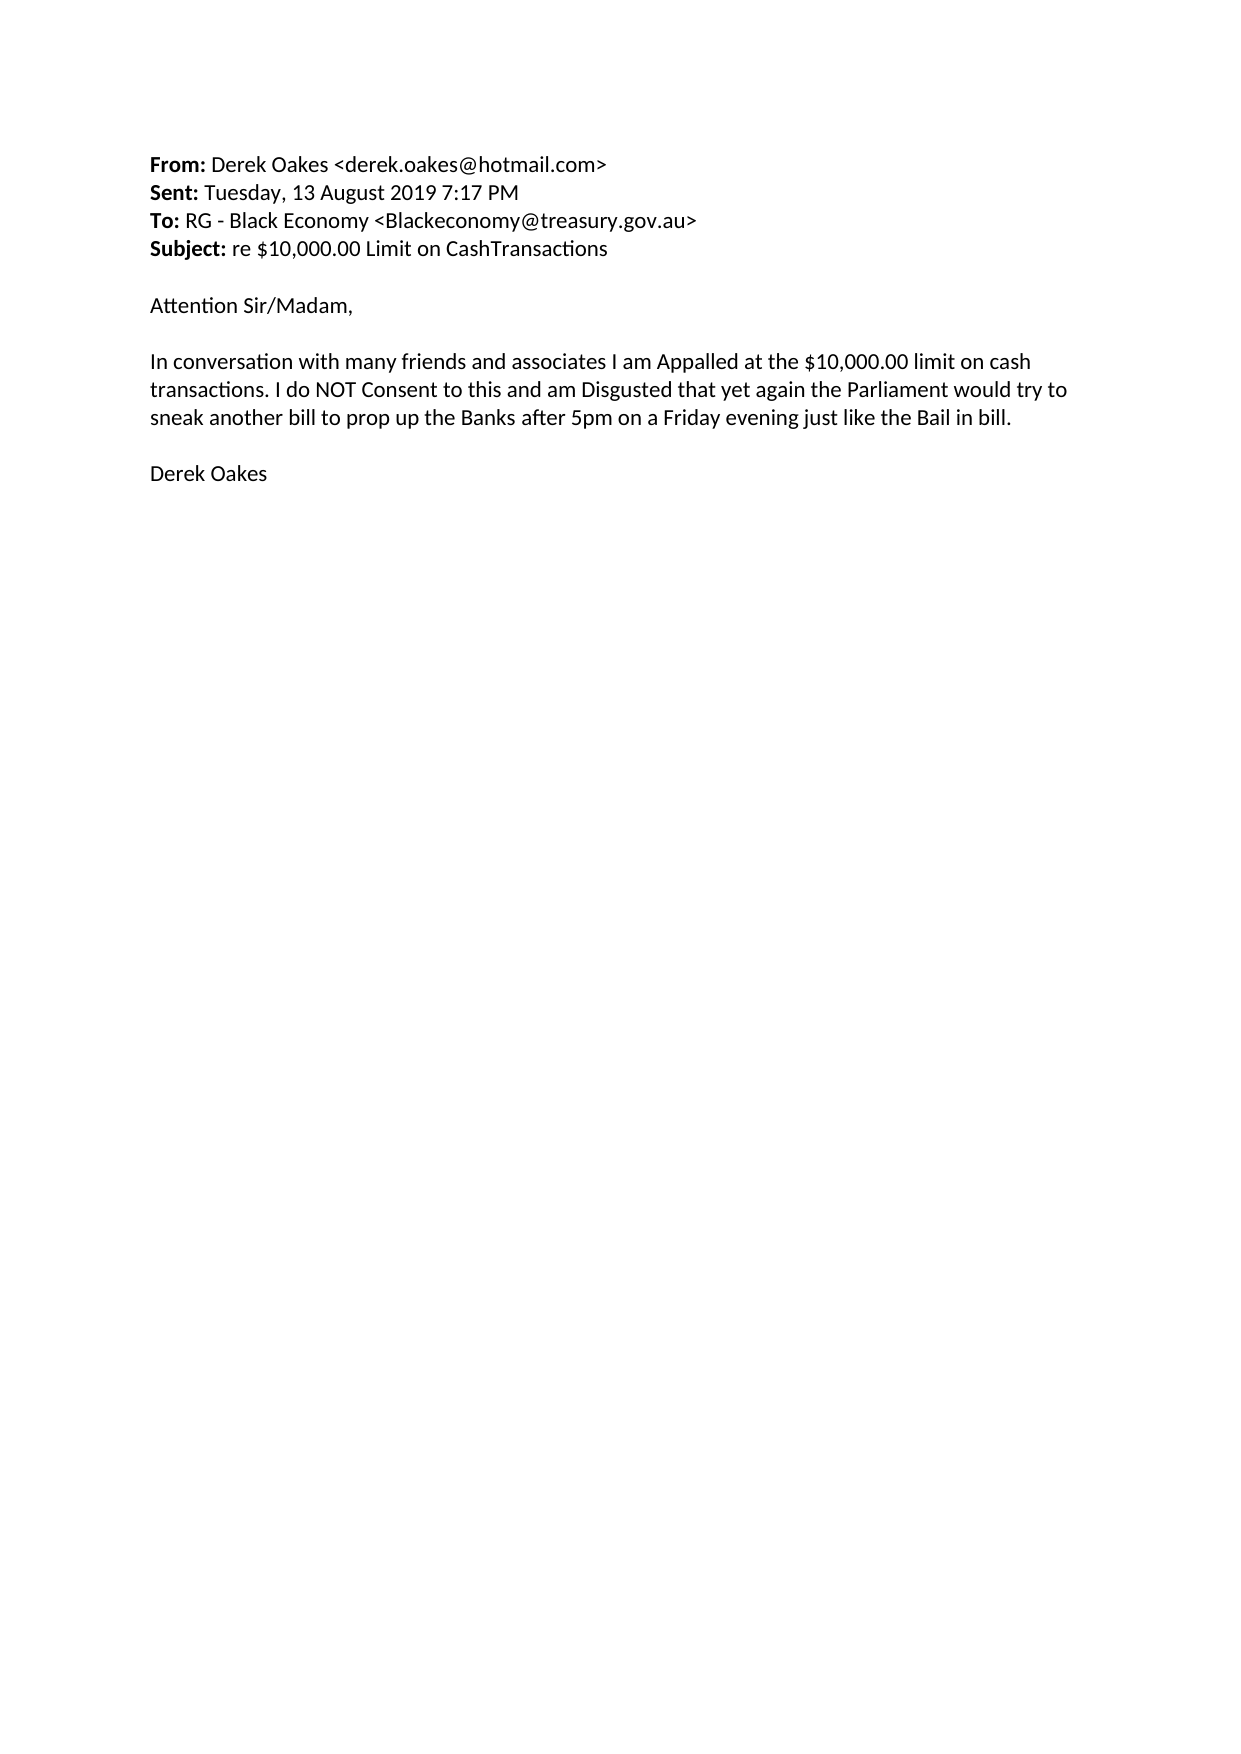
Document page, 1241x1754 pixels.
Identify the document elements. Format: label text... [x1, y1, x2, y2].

text From: Derek Oakes <derek.oakes@hotmail.com> Sent: Tuesday, 13 August 2019 7:17 PM To: RG - Black Economy <Blackeconomy@treasury.gov.au> Subject: re $10,000.00 Limit on CashTransactions [150, 150, 1090, 262]
text Derek Oakes [150, 459, 1090, 487]
text In conversation with many friends and associates I am Appalled at the $10,000.00 limit on cash transactions. I do NOT Consent to this and am Disgusted that yet again the Parliament would try to sneak another bill to prop up the Banks after 5pm on a Friday evening just like the Bail in bill. [150, 347, 1090, 431]
text Attention Sir/Madam, [150, 291, 1090, 319]
